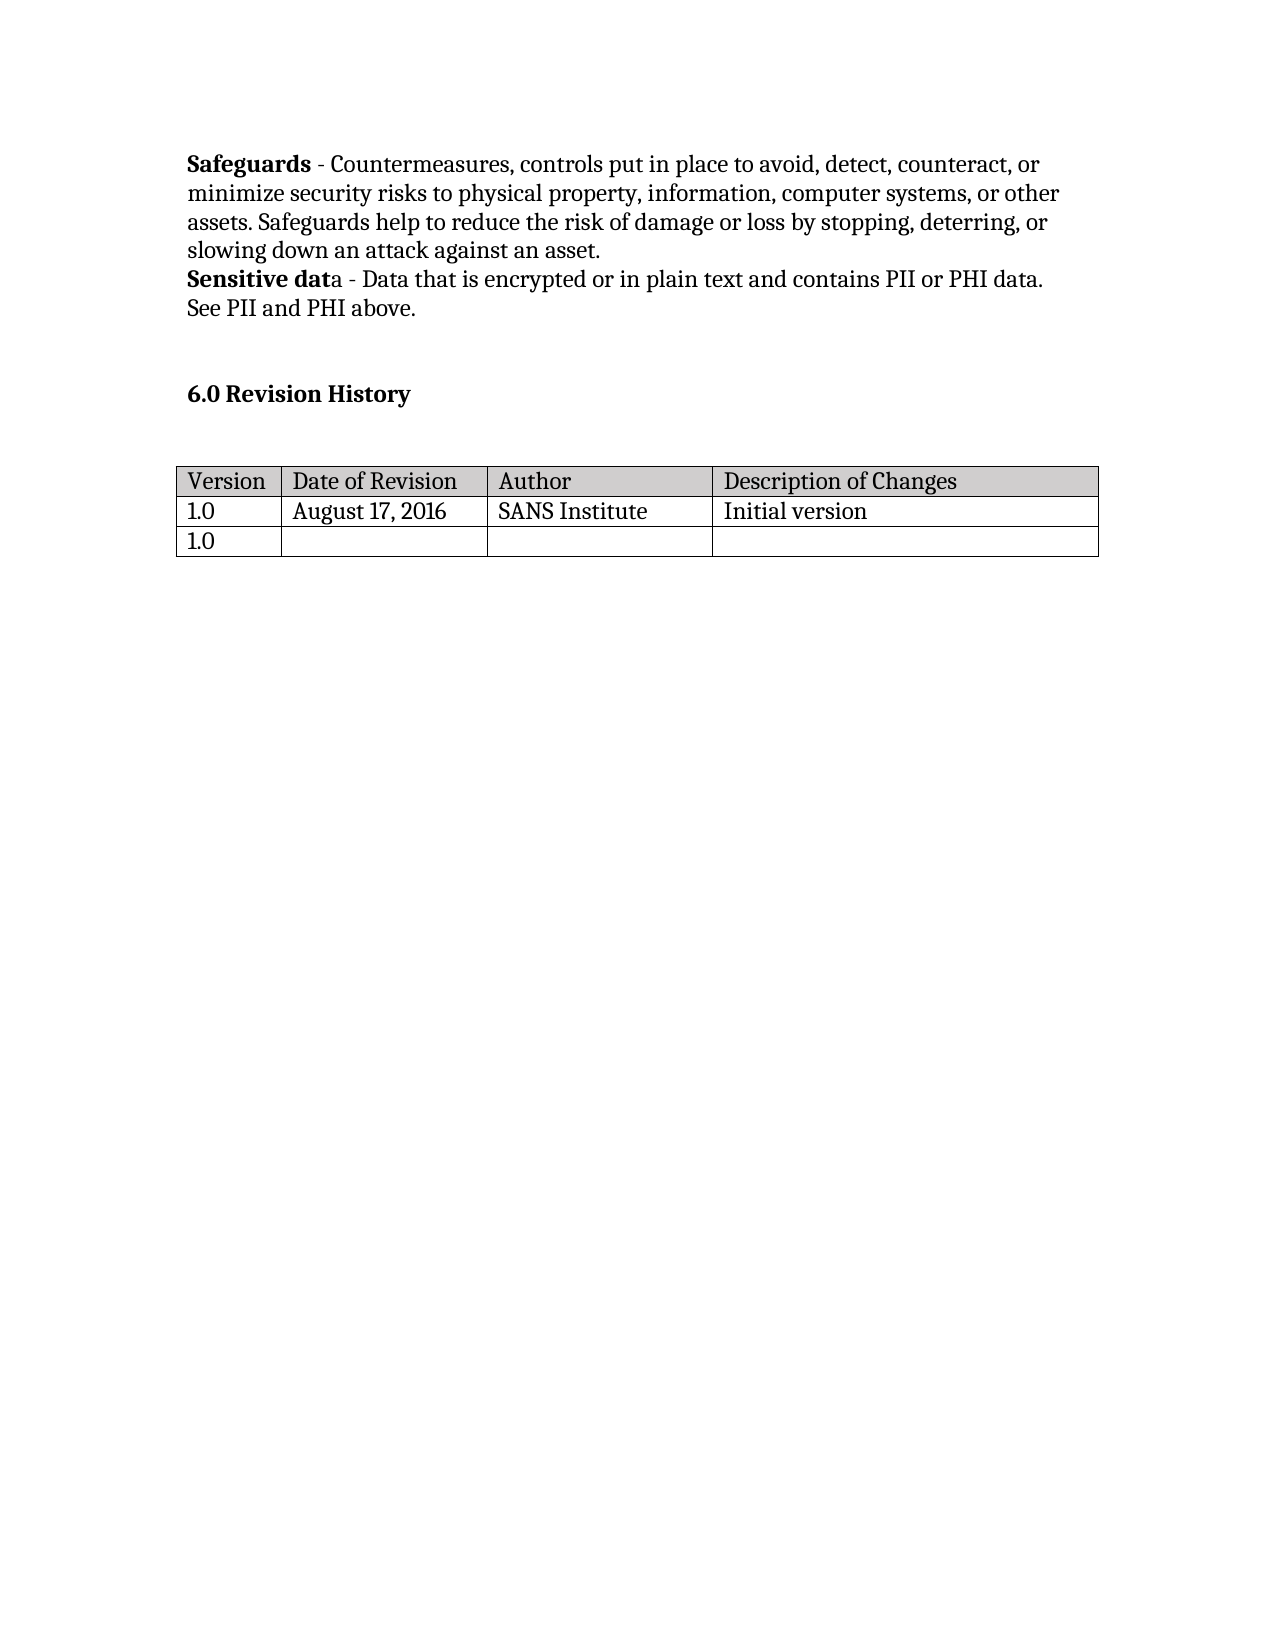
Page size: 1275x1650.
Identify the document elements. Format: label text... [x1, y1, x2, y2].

table_cell Initial version [713, 497, 1098, 526]
text Safeguards - Countermeasures, controls put in place to avoid, detect, counteract, or minimize security risks to physical property, information, computer systems, or other assets. Safeguards help to reduce the risk of damage or loss by stopping, deterring, or slowing down an attack against an asset. [187, 150, 1087, 265]
table_header Version [177, 467, 281, 496]
table_cell August 17, 2016 [282, 497, 487, 526]
table_cell [282, 527, 487, 556]
table_header Author [488, 467, 712, 496]
table_cell [488, 527, 712, 556]
table_cell 1.0 [177, 497, 281, 526]
table_cell SANS Institute [488, 497, 712, 526]
table_header Date of Revision [282, 467, 487, 496]
text Sensitive data - Data that is encrypted or in plain text and contains PII or PHI data. See PII and PHI above. [187, 265, 1087, 322]
table_cell 1.0 [177, 527, 281, 556]
table_header Description of Changes [713, 467, 1098, 496]
text 6.0 Revision History [187, 380, 1087, 409]
table_cell [713, 527, 1098, 556]
